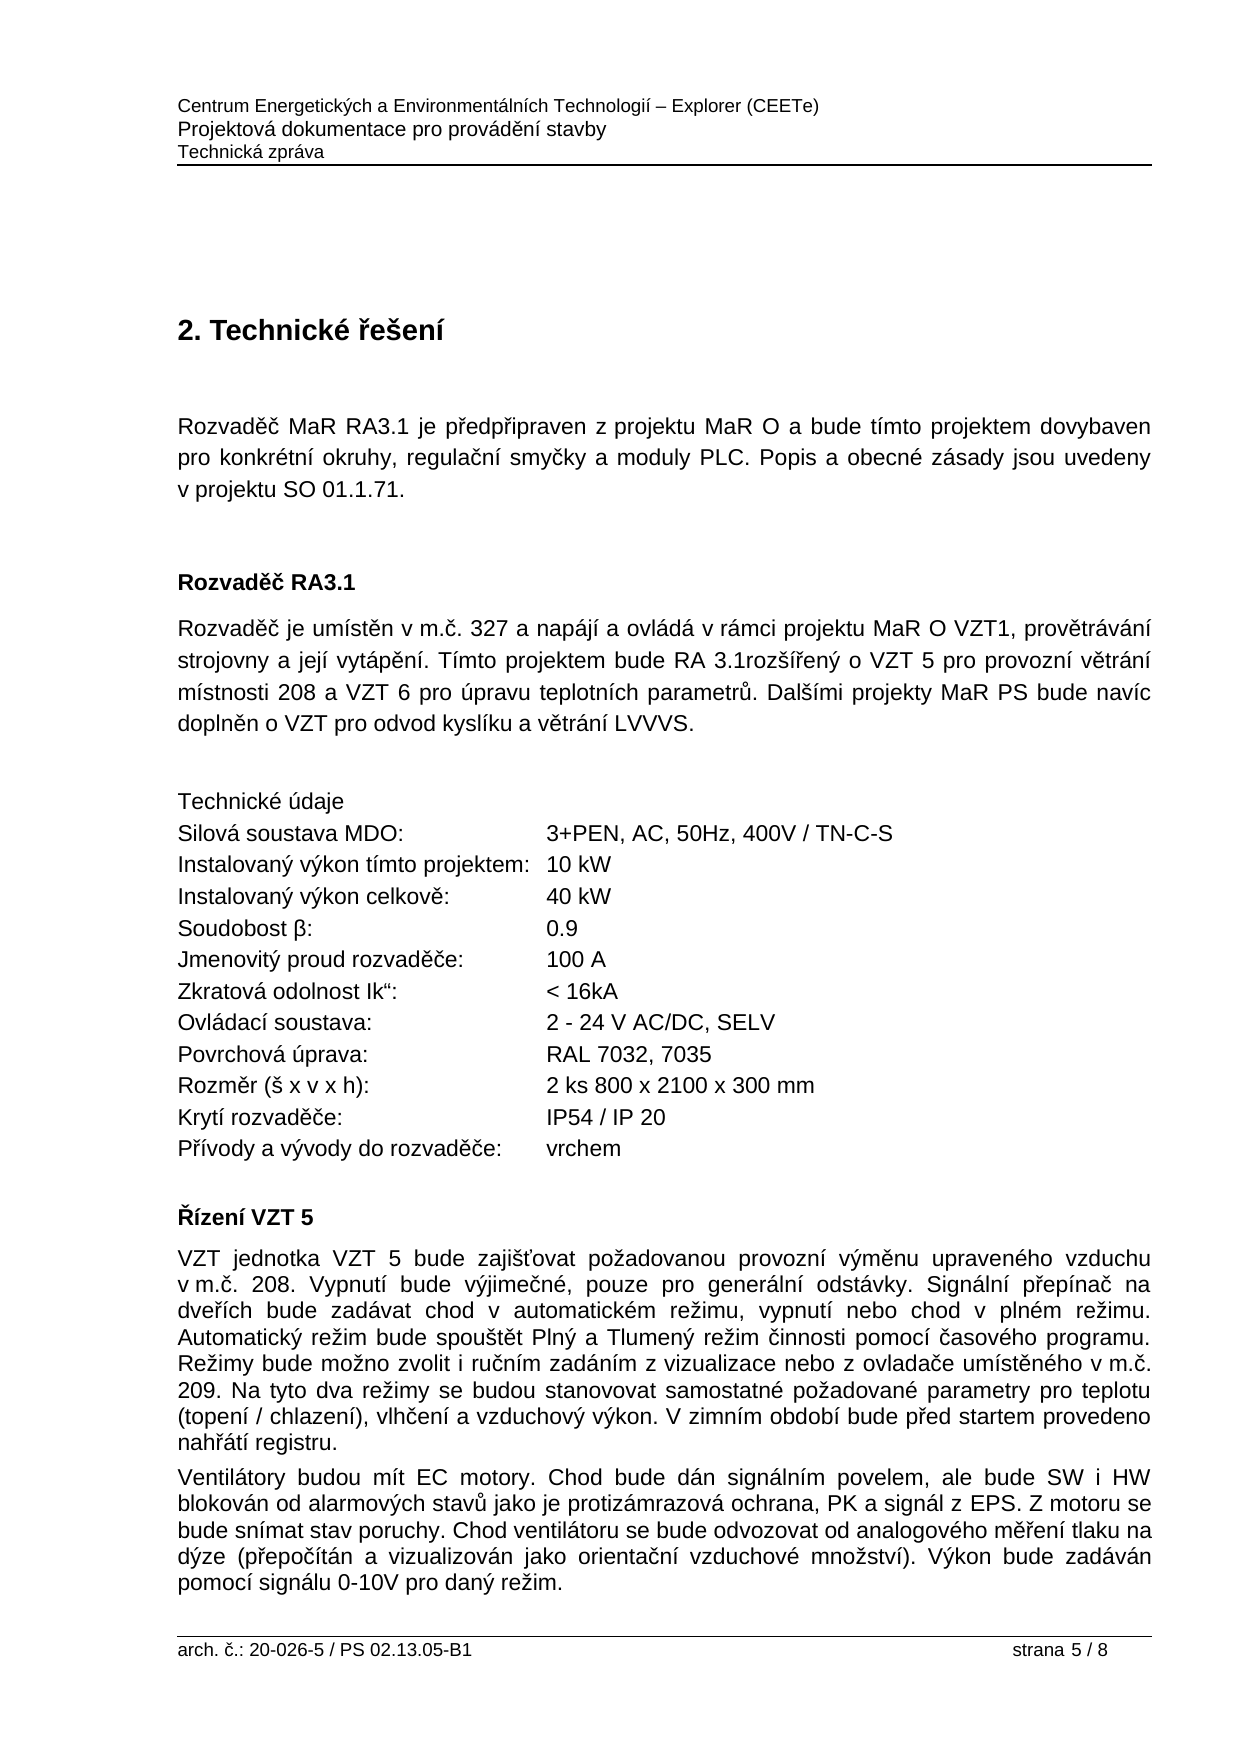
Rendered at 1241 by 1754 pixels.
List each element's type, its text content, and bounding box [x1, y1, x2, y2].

text Rozvaděč je umístěn v m.č. 327 a napájí a ovládá v rámci projektu MaR O VZT1, provětrávání strojovny a její vytápění. Tímto projektem bude RA 3.1rozšířený o VZT 5 pro provozní větrání místnosti 208 a VZT 6 pro úpravu teplotních parametrů. Dalšími projekty MaR PS bude navíc doplněn o VZT pro odvod kyslíku a větrání LVVVS. [177, 615, 1152, 736]
text Instalovaný výkon tímto projektem: 10 kW [177, 851, 1152, 878]
text Zkratová odolnost Ik“: < 16kA [177, 978, 1152, 1004]
text Krytí rozvaděče: IP54 / IP 20 [177, 1104, 1152, 1130]
text Jmenovitý proud rozvaděče: 100 A [177, 946, 1152, 972]
text Rozvaděč MaR RA3.1 je předpřipraven z projektu MaR O a bude tímto projektem dovybaven pro konkrétní okruhy, regulační smyčky a moduly PLC. Popis a obecné zásady jsou uvedeny v projektu SO 01.1.71. [177, 413, 1152, 502]
text Přívody a vývody do rozvaděče: vrchem [177, 1135, 1152, 1162]
text Rozměr (š x v x h): 2 ks 800 x 2100 x 300 mm [177, 1072, 1152, 1099]
text Ventilátory budou mít EC motory. Chod bude dán signálním povelem, ale bude SW i HW blokován od alarmových stavů jako je protizámrazová ochrana, PK a signál z EPS. Z motoru se bude snímat stav poruchy. Chod ventilátoru se bude odvozovat od analogového měření tlaku na dýze (přepočítán a vizualizován jako orientační vzduchové množství). Výkon bude zadáván pomocí signálu 0-10V pro daný režim. [177, 1464, 1152, 1596]
text Instalovaný výkon celkově: 40 kW [177, 883, 1152, 909]
text VZT jednotka VZT 5 bude zajišťovat požadovanou provozní výměnu upraveného vzduchu v m.č. 208. Vypnutí bude výjimečné, pouze pro generální odstávky. Signální přepínač na dveřích bude zadávat chod v automatickém režimu, vypnutí nebo chod v plném režimu. Automatický režim bude spouštět Plný a Tlumený režim činnosti pomocí časového programu. Režimy bude možno zvolit i ručním zadáním z vizualizace nebo z ovladače umístěného v m.č. 209. Na tyto dva režimy se budou stanovovat samostatné požadované parametry pro teplotu (topení / chlazení), vlhčení a vzduchový výkon. V zimním období bude před startem provedeno nahřátí registru. [177, 1245, 1152, 1456]
text Řízení VZT 5 [177, 1203, 1152, 1230]
text Silová soustava MDO: 3+PEN, AC, 50Hz, 400V / TN-C-S [177, 820, 1152, 846]
subtitle 2. Technické řešení [177, 313, 1152, 347]
text Technické údaje [177, 788, 1152, 814]
text Ovládací soustava: 2 - 24 V AC/DC, SELV [177, 1009, 1152, 1036]
text Soudobost β: 0.9 [177, 914, 1152, 941]
text Rozvaděč RA3.1 [177, 569, 1152, 595]
text Povrchová úprava: RAL 7032, 7035 [177, 1041, 1152, 1067]
